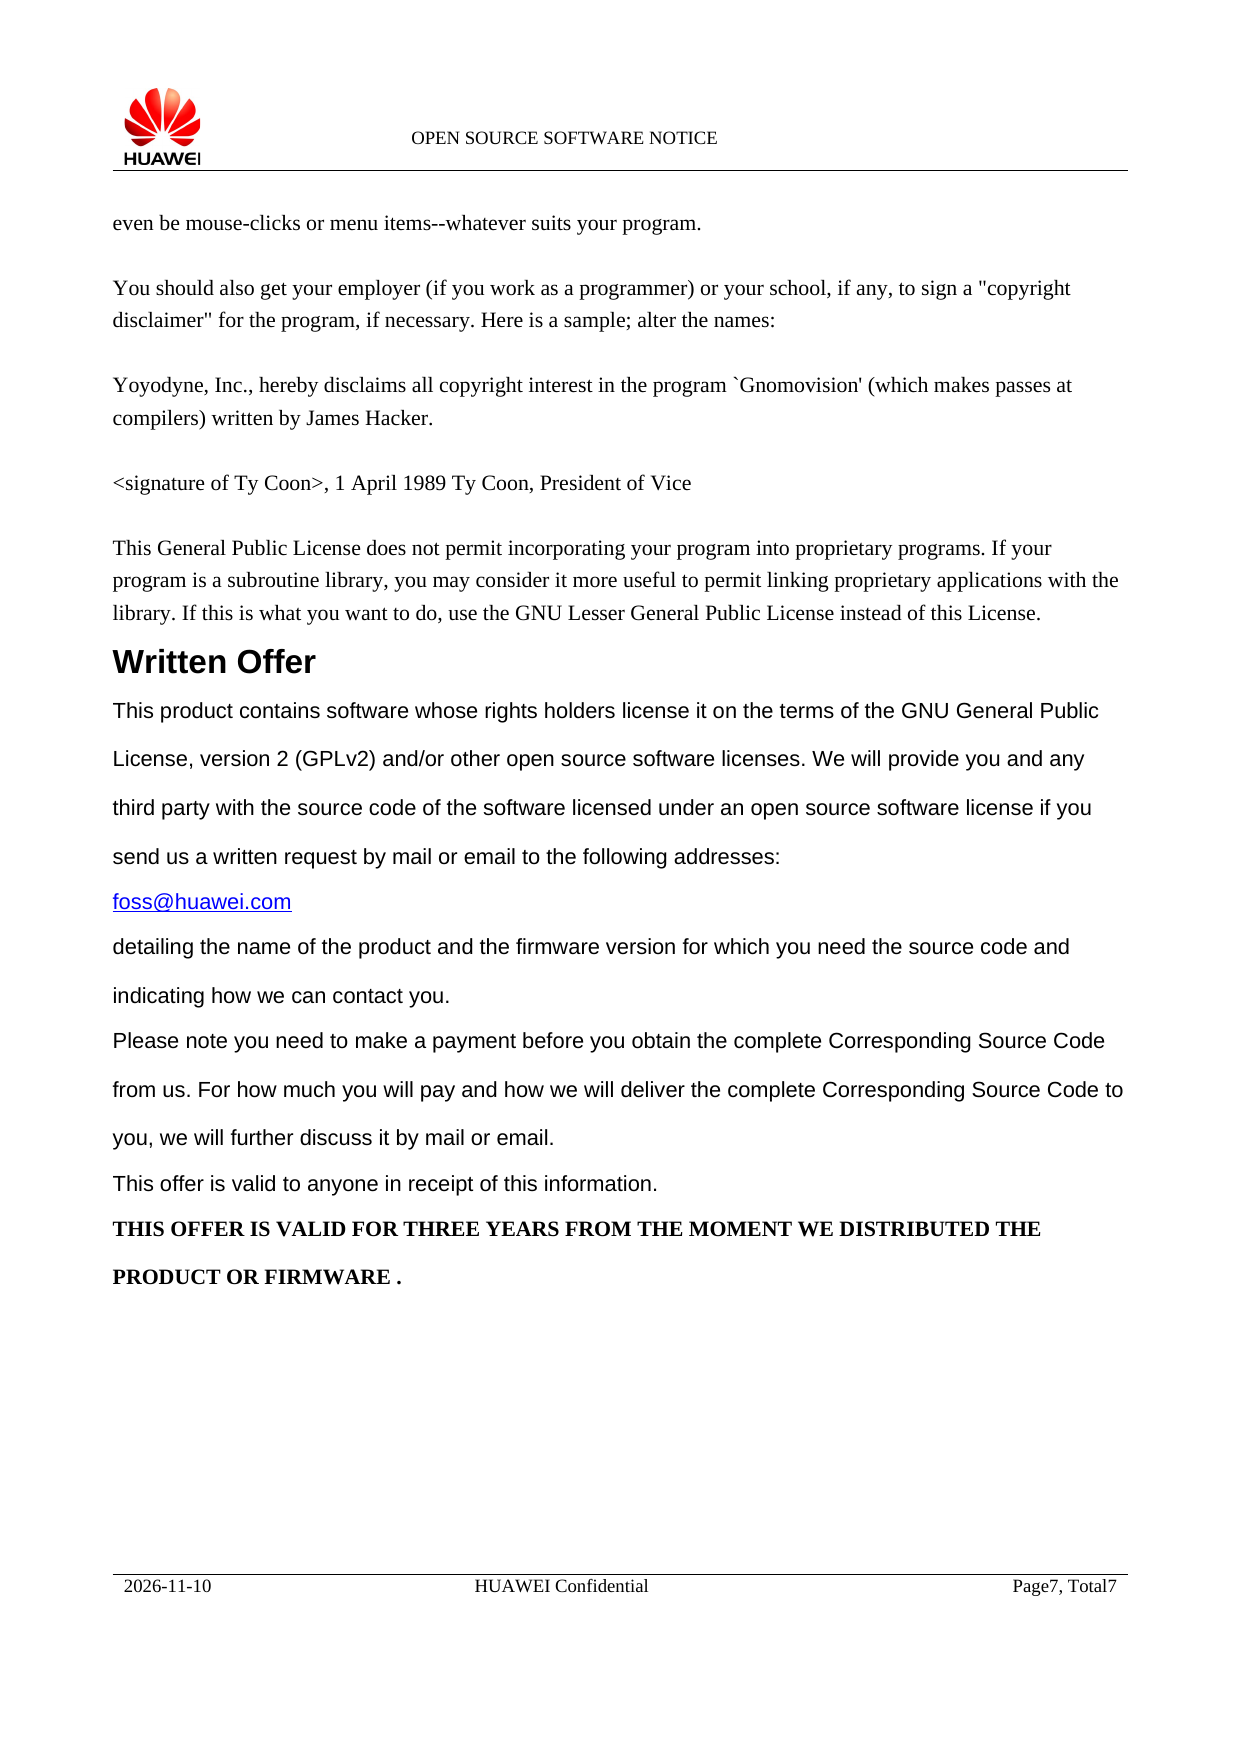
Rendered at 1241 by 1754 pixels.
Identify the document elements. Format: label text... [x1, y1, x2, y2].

text This offer is valid to anyone in receipt of this information. [112, 1167, 1128, 1199]
text Please note you need to make a payment before you obtain the complete Corresponding Source Code from us. For how much you will pay and how we will deliver the complete Corresponding Source Code to you, we will further discuss it by mail or email. [112, 1024, 1128, 1154]
text This offer is valid for three years from the moment we distributed the product or firmware . [112, 1212, 1128, 1293]
text foss@huawei.com [112, 885, 1128, 918]
text Written Offer [112, 629, 1128, 694]
picture [124, 88, 201, 165]
text This product contains software whose rights holders license it on the terms of the GNU General Public License, version 2 (GPLv2) and/or other open source software licenses. We will provide you and any third party with the source code of the software licensed under an open source software license if you send us a written request by mail or email to the following addresses: [112, 694, 1128, 873]
text detailing the name of the product and the firmware version for which you need the source code and indicating how we can contact you. [112, 930, 1128, 1012]
